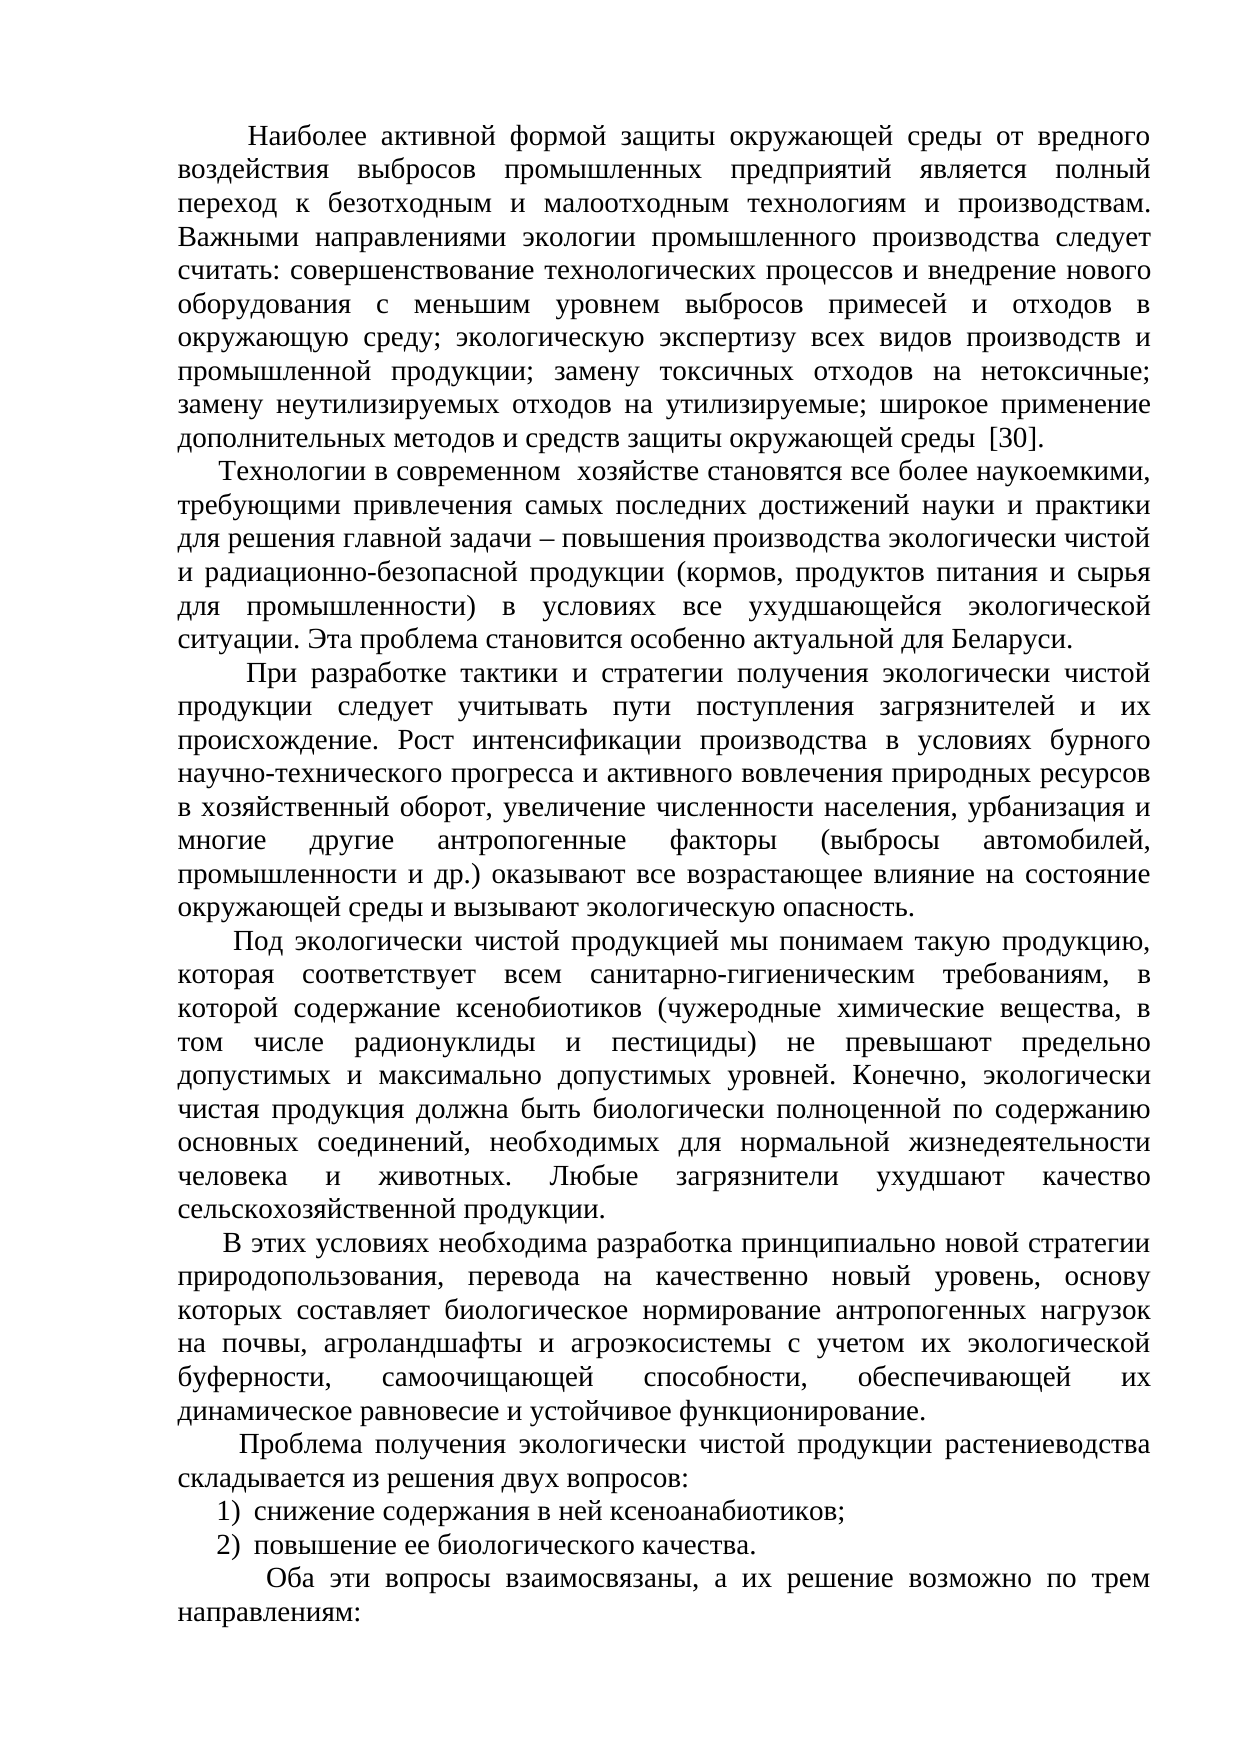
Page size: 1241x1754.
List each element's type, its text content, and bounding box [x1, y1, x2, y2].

text Наиболее активной формой защиты окружающей среды от вредного воздействия выбросов промышленных предприятий является полный переход к безотходным и малоотходным технологиям и производствам. Важными направлениями экологии промышленного производства следует считать: совершенствование технологических процессов и внедрение нового оборудования с меньшим уровнем выбросов примесей и отходов в окружающую среду; экологическую экспертизу всех видов производств и промышленной продукции; замену токсичных отходов на нетоксичные; замену неутилизируемых отходов на утилизируемые; широкое применение дополнительных методов и средств защиты окружающей среды [30]. [177, 118, 1152, 453]
list снижение содержания в ней ксеноанабиотиков; [216, 1493, 1152, 1527]
text Оба эти вопросы взаимосвязаны, а их решение возможно по трем направлениям: [177, 1560, 1152, 1627]
text Проблема получения экологически чистой продукции растениеводства складывается из решения двух вопросов: [177, 1426, 1152, 1493]
text При разработке тактики и стратегии получения экологически чистой продукции следует учитывать пути поступления загрязнителей и их происхождение. Рост интенсификации производства в условиях бурного научно-технического прогресса и активного вовлечения природных ресурсов в хозяйственный оборот, увеличение численности населения, урбанизация и многие другие антропогенные факторы (выбросы автомобилей, промышленности и др.) оказывают все возрастающее влияние на состояние окружающей среды и вызывают экологическую опасность. [177, 655, 1152, 923]
list повышение ее биологического качества. [216, 1527, 1152, 1560]
text В этих условиях необходима разработка принципиально новой стратегии природопользования, перевода на качественно новый уровень, основу которых составляет биологическое нормирование антропогенных нагрузок на почвы, агроландшафты и агроэкосистемы с учетом их экологической буферности, самоочищающей способности, обеспечивающей их динамическое равновесие и устойчивое функционирование. [177, 1225, 1152, 1426]
text Под экологически чистой продукцией мы понимаем такую продукцию, которая соответствует всем санитарно-гигиеническим требованиям, в которой содержание ксенобиотиков (чужеродные химические вещества, в том числе радионуклиды и пестициды) не превышают предельно допустимых и максимально допустимых уровней. Конечно, экологически чистая продукция должна быть биологически полноценной по содержанию основных соединений, необходимых для нормальной жизнедеятельности человека и животных. Любые загрязнители ухудшают качество сельскохозяйственной продукции. [177, 923, 1152, 1225]
text Технологии в современном хозяйстве становятся все более наукоемкими, требующими привлечения самых последних достижений науки и практики для решения главной задачи – повышения производства экологически чистой и радиационно-безопасной продукции (кормов, продуктов питания и сырья для промышленности) в условиях все ухудшающейся экологической ситуации. Эта проблема становится особенно актуальной для Беларуси. [177, 453, 1152, 655]
